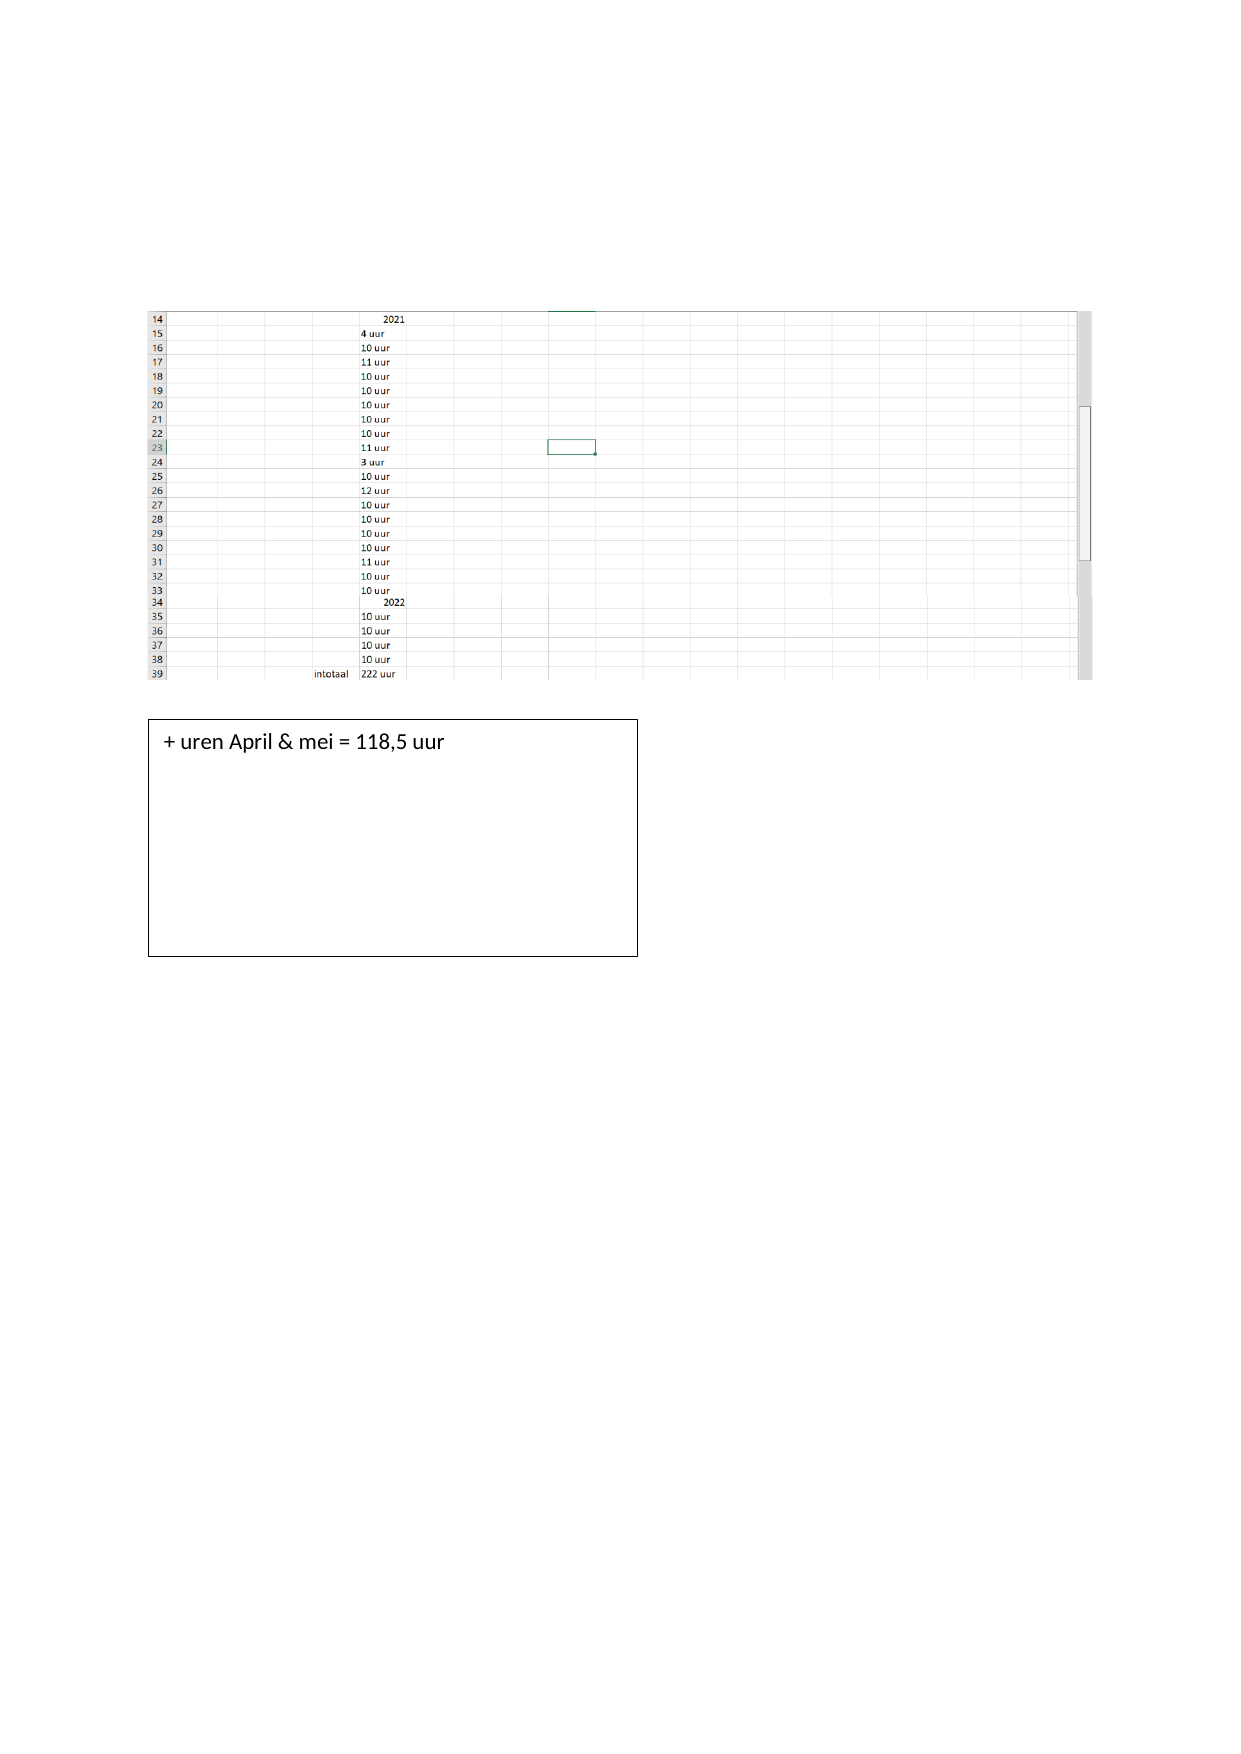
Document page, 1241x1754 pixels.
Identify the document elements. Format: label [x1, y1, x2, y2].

picture [147, 311, 1093, 680]
